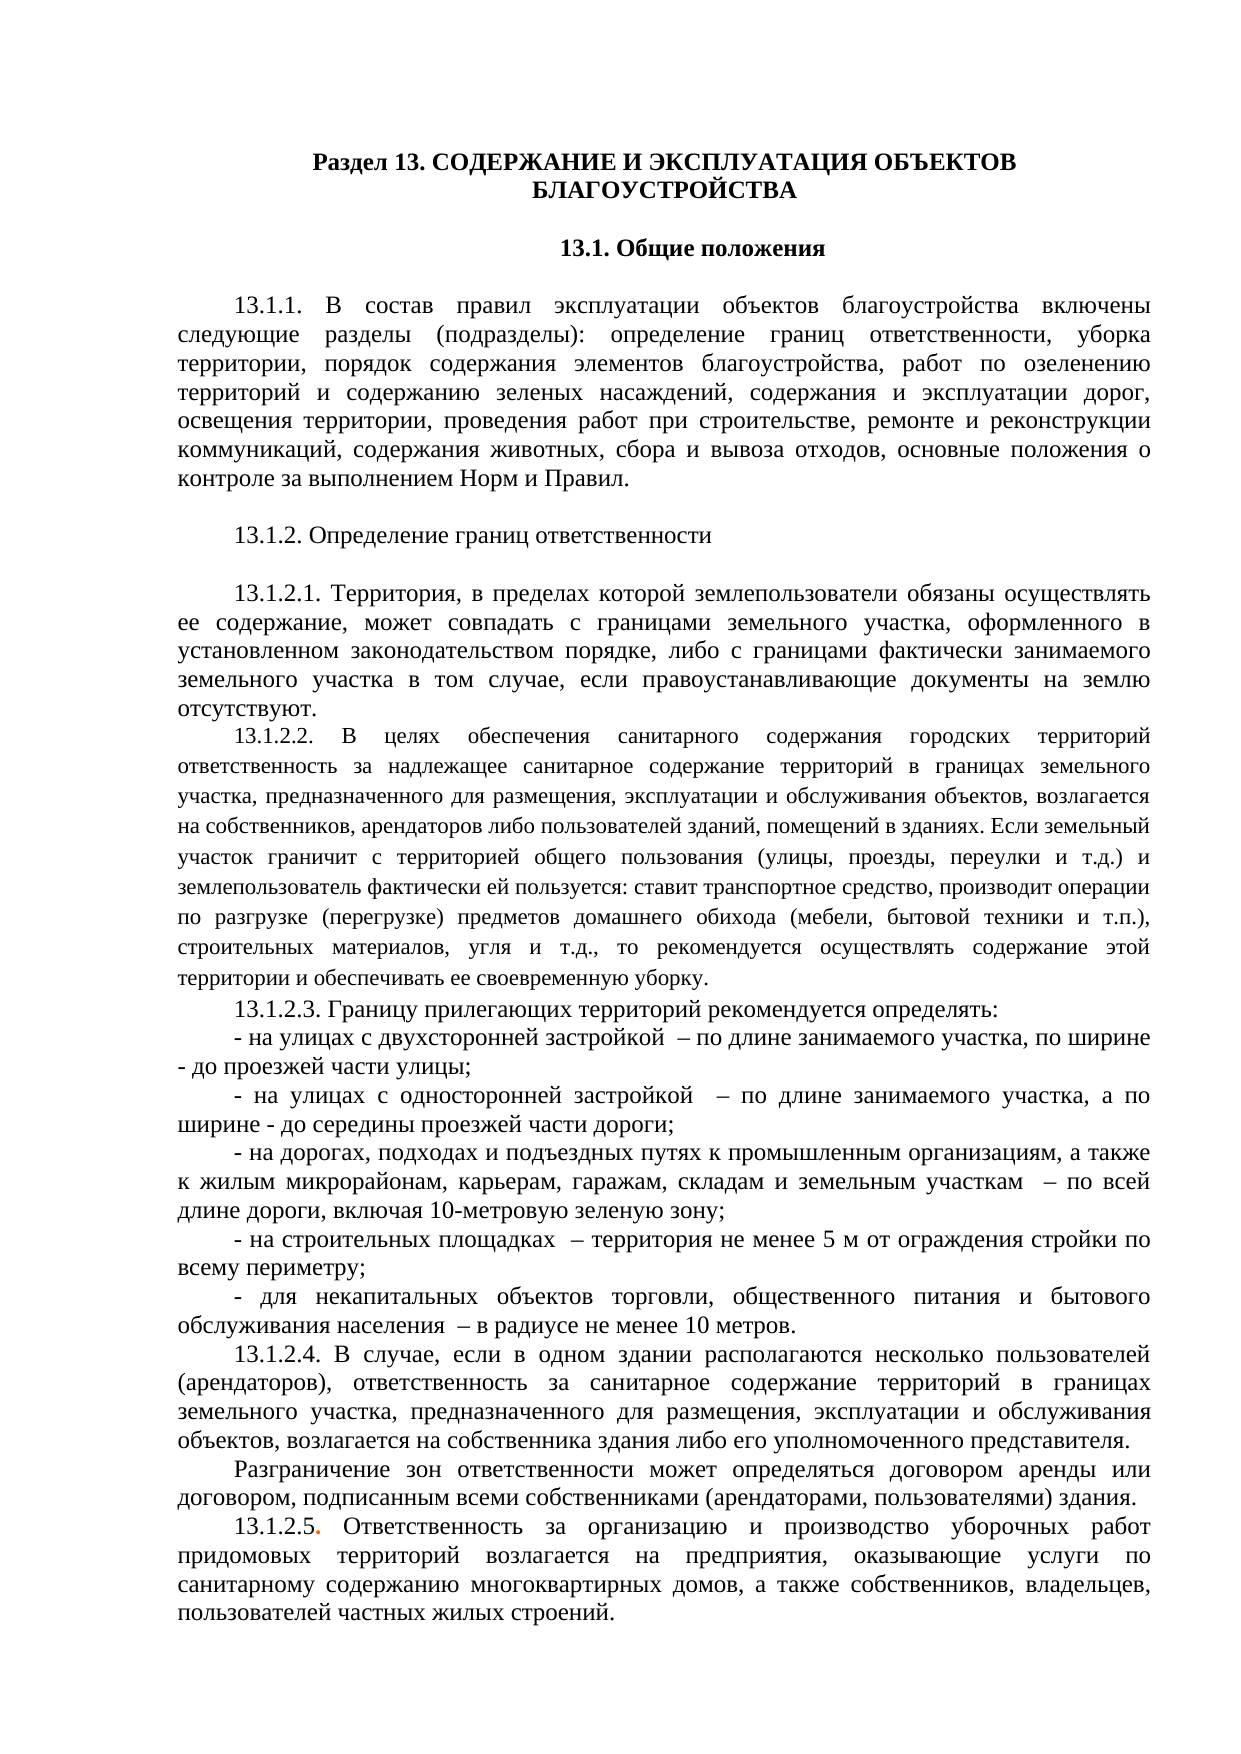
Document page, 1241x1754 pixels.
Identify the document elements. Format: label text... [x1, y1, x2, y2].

text - на улицах с односторонней застройкой – по длине занимаемого участка, а по ширине - до середины проезжей части дороги; [177, 1080, 1152, 1137]
text 13.1.2.1. Территория, в пределах которой землепользователи обязаны осуществлять ее содержание, может совпадать с границами земельного участка, оформленного в установленном законодательством порядке, либо с границами фактически занимаемого земельного участка в том случае, если правоустанавливающие документы на землю отсутствуют. [177, 578, 1152, 722]
text 13.1.2.4. В случае, если в одном здании располагаются несколько пользователей (арендаторов), ответственность за санитарное содержание территорий в границах земельного участка, предназначенного для размещения, эксплуатации и обслуживания объектов, возлагается на собственника здания либо его уполномоченного представителя. [177, 1339, 1152, 1454]
text - на дорогах, подходах и подъездных путях к промышленным организациям, а также к жилым микрорайонам, карьерам, гаражам, складам и земельным участкам – по всей длине дороги, включая 10-метровую зеленую зону; [177, 1137, 1152, 1224]
text 13.1.1. В состав правил эксплуатации объектов благоустройства включены следующие разделы (подразделы): определение границ ответственности, уборка территории, порядок содержания элементов благоустройства, работ по озеленению территорий и содержанию зеленых насаждений, содержания и эксплуатации дорог, освещения территории, проведения работ при строительстве, ремонте и реконструкции коммуникаций, содержания животных, сбора и вывоза отходов, основные положения о контроле за выполнением Норм и Правил. [177, 291, 1152, 492]
text 13.1.2.5. Ответственность за организацию и производство уборочных работ придомовых территорий возлагается на предприятия, оказывающие услуги по санитарному содержанию многоквартирных домов, а также собственников, владельцев, пользователей частных жилых строений. [177, 1511, 1152, 1626]
text 13.1.2. Определение границ ответственности [177, 521, 1152, 549]
text 13.1.2.2. В целях обеспечения санитарного содержания городских территорий ответственность за надлежащее санитарное содержание территорий в границах земельного участка, предназначенного для размещения, эксплуатации и обслуживания объектов, возлагается на собственников, арендаторов либо пользователей зданий, помещений в зданиях. Если земельный участок граничит с территорией общего пользования (улицы, проезды, переулки и т.д.) и землепользователь фактически ей пользуется: ставит транспортное средство, производит операции по разгрузке (перегрузке) предметов домашнего обихода (мебели, бытовой техники и т.п.), строительных материалов, угля и т.д., то рекомендуется осуществлять содержание этой территории и обеспечивать ее своевременную уборку. [177, 722, 1152, 990]
text - для некапитальных объектов торговли, общественного питания и бытового обслуживания населения – в радиусе не менее 10 метров. [177, 1281, 1152, 1339]
text 13.1.2.3. Границу прилегающих территорий рекомендуется определять: [177, 994, 1152, 1022]
text Разграничение зон ответственности может определяться договором аренды или договором, подписанным всеми собственниками (арендаторами, пользователями) здания. [177, 1454, 1152, 1511]
text Раздел 13. СОДЕРЖАНИЕ И ЭКСПЛУАТАЦИЯ ОБЪЕКТОВ БЛАГОУСТРОЙСТВА [177, 147, 1152, 204]
text 13.1. Общие положения [177, 233, 1152, 262]
text - на строительных площадках – территория не менее 5 м от ограждения стройки по всему периметру; [177, 1224, 1152, 1281]
text - на улицах с двухсторонней застройкой – по длине занимаемого участка, по ширине - до проезжей части улицы; [177, 1022, 1152, 1080]
